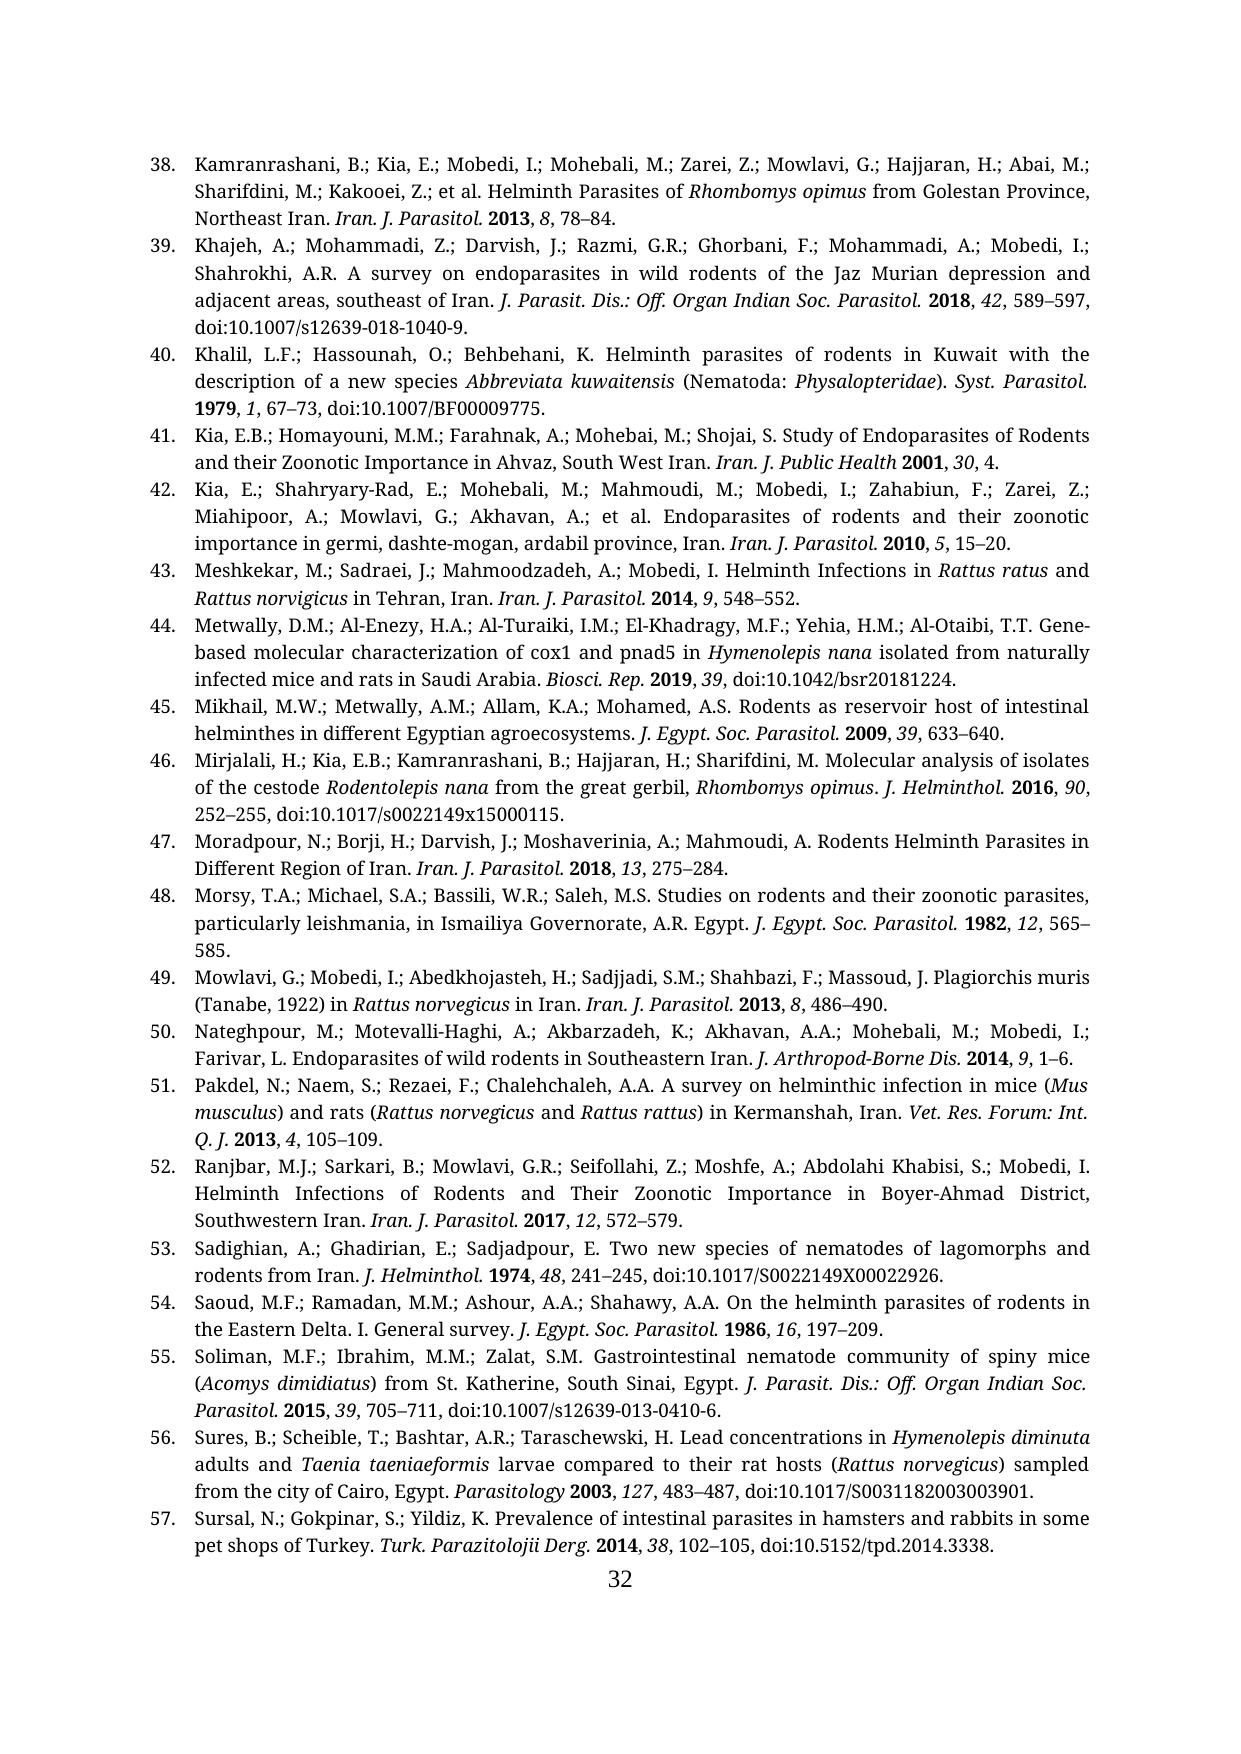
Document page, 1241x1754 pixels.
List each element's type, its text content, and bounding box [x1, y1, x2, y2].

text Ranjbar, M.J.; Sarkari, B.; Mowlavi, G.R.; Seifollahi, Z.; Moshfe, A.; Abdolahi Khabisi, S.; Mobedi, I. Helminth Infections of Rodents and Their Zoonotic Importance in Boyer-Ahmad District, Southwestern Iran. Iran. J. Parasitol. 2017, 12, 572–579. [150, 1152, 1090, 1233]
text Soliman, M.F.; Ibrahim, M.M.; Zalat, S.M. Gastrointestinal nematode community of spiny mice (Acomys dimidiatus) from St. Katherine, South Sinai, Egypt. J. Parasit. Dis.: Off. Organ Indian Soc. Parasitol. 2015, 39, 705–711, doi:10.1007/s12639-013-0410-6. [150, 1342, 1090, 1423]
text Mirjalali, H.; Kia, E.B.; Kamranrashani, B.; Hajjaran, H.; Sharifdini, M. Molecular analysis of isolates of the cestode Rodentolepis nana from the great gerbil, Rhombomys opimus. J. Helminthol. 2016, 90, 252–255, doi:10.1017/s0022149x15000115. [150, 746, 1090, 827]
text Morsy, T.A.; Michael, S.A.; Bassili, W.R.; Saleh, M.S. Studies on rodents and their zoonotic parasites, particularly leishmania, in Ismailiya Governorate, A.R. Egypt. J. Egypt. Soc. Parasitol. 1982, 12, 565–585. [150, 881, 1090, 962]
text Meshkekar, M.; Sadraei, J.; Mahmoodzadeh, A.; Mobedi, I. Helminth Infections in Rattus ratus and Rattus norvigicus in Tehran, Iran. Iran. J. Parasitol. 2014, 9, 548–552. [150, 556, 1090, 610]
text Sadighian, A.; Ghadirian, E.; Sadjadpour, E. Two new species of nematodes of lagomorphs and rodents from Iran. J. Helminthol. 1974, 48, 241–245, doi:10.1017/S0022149X00022926. [150, 1233, 1090, 1287]
text Pakdel, N.; Naem, S.; Rezaei, F.; Chalehchaleh, A.A. A survey on helminthic infection in mice (Mus musculus) and rats (Rattus norvegicus and Rattus rattus) in Kermanshah, Iran. Vet. Res. Forum: Int. Q. J. 2013, 4, 105–109. [150, 1071, 1090, 1152]
text Kia, E.; Shahryary-Rad, E.; Mohebali, M.; Mahmoudi, M.; Mobedi, I.; Zahabiun, F.; Zarei, Z.; Miahipoor, A.; Mowlavi, G.; Akhavan, A.; et al. Endoparasites of rodents and their zoonotic importance in germi, dashte-mogan, ardabil province, Iran. Iran. J. Parasitol. 2010, 5, 15–20. [150, 475, 1090, 556]
text Sursal, N.; Gokpinar, S.; Yildiz, K. Prevalence of intestinal parasites in hamsters and rabbits in some pet shops of Turkey. Turk. Parazitolojii Derg. 2014, 38, 102–105, doi:10.5152/tpd.2014.3338. [150, 1504, 1090, 1558]
text Nateghpour, M.; Motevalli-Haghi, A.; Akbarzadeh, K.; Akhavan, A.A.; Mohebali, M.; Mobedi, I.; Farivar, L. Endoparasites of wild rodents in Southeastern Iran. J. Arthropod-Borne Dis. 2014, 9, 1–6. [150, 1017, 1090, 1071]
text Khalil, L.F.; Hassounah, O.; Behbehani, K. Helminth parasites of rodents in Kuwait with the description of a new species Abbreviata kuwaitensis (Nematoda: Physalopteridae). Syst. Parasitol. 1979, 1, 67–73, doi:10.1007/BF00009775. [150, 339, 1090, 421]
text Saoud, M.F.; Ramadan, M.M.; Ashour, A.A.; Shahawy, A.A. On the helminth parasites of rodents in the Eastern Delta. I. General survey. J. Egypt. Soc. Parasitol. 1986, 16, 197–209. [150, 1287, 1090, 1342]
text Sures, B.; Scheible, T.; Bashtar, A.R.; Taraschewski, H. Lead concentrations in Hymenolepis diminuta adults and Taenia taeniaeformis larvae compared to their rat hosts (Rattus norvegicus) sampled from the city of Cairo, Egypt. Parasitology 2003, 127, 483–487, doi:10.1017/S0031182003003901. [150, 1423, 1090, 1504]
text Kia, E.B.; Homayouni, M.M.; Farahnak, A.; Mohebai, M.; Shojai, S. Study of Endoparasites of Rodents and their Zoonotic Importance in Ahvaz, South West Iran. Iran. J. Public Health 2001, 30, 4. [150, 421, 1090, 475]
text Moradpour, N.; Borji, H.; Darvish, J.; Moshaverinia, A.; Mahmoudi, A. Rodents Helminth Parasites in Different Region of Iran. Iran. J. Parasitol. 2018, 13, 275–284. [150, 827, 1090, 881]
text Khajeh, A.; Mohammadi, Z.; Darvish, J.; Razmi, G.R.; Ghorbani, F.; Mohammadi, A.; Mobedi, I.; Shahrokhi, A.R. A survey on endoparasites in wild rodents of the Jaz Murian depression and adjacent areas, southeast of Iran. J. Parasit. Dis.: Off. Organ Indian Soc. Parasitol. 2018, 42, 589–597, doi:10.1007/s12639-018-1040-9. [150, 231, 1090, 339]
text Metwally, D.M.; Al-Enezy, H.A.; Al-Turaiki, I.M.; El-Khadragy, M.F.; Yehia, H.M.; Al-Otaibi, T.T. Gene-based molecular characterization of cox1 and pnad5 in Hymenolepis nana isolated from naturally infected mice and rats in Saudi Arabia. Biosci. Rep. 2019, 39, doi:10.1042/bsr20181224. [150, 610, 1090, 692]
text Kamranrashani, B.; Kia, E.; Mobedi, I.; Mohebali, M.; Zarei, Z.; Mowlavi, G.; Hajjaran, H.; Abai, M.; Sharifdini, M.; Kakooei, Z.; et al. Helminth Parasites of Rhombomys opimus from Golestan Province, Northeast Iran. Iran. J. Parasitol. 2013, 8, 78–84. [150, 150, 1090, 231]
text Mowlavi, G.; Mobedi, I.; Abedkhojasteh, H.; Sadjjadi, S.M.; Shahbazi, F.; Massoud, J. Plagiorchis muris (Tanabe, 1922) in Rattus norvegicus in Iran. Iran. J. Parasitol. 2013, 8, 486–490. [150, 962, 1090, 1017]
text Mikhail, M.W.; Metwally, A.M.; Allam, K.A.; Mohamed, A.S. Rodents as reservoir host of intestinal helminthes in different Egyptian agroecosystems. J. Egypt. Soc. Parasitol. 2009, 39, 633–640. [150, 692, 1090, 746]
